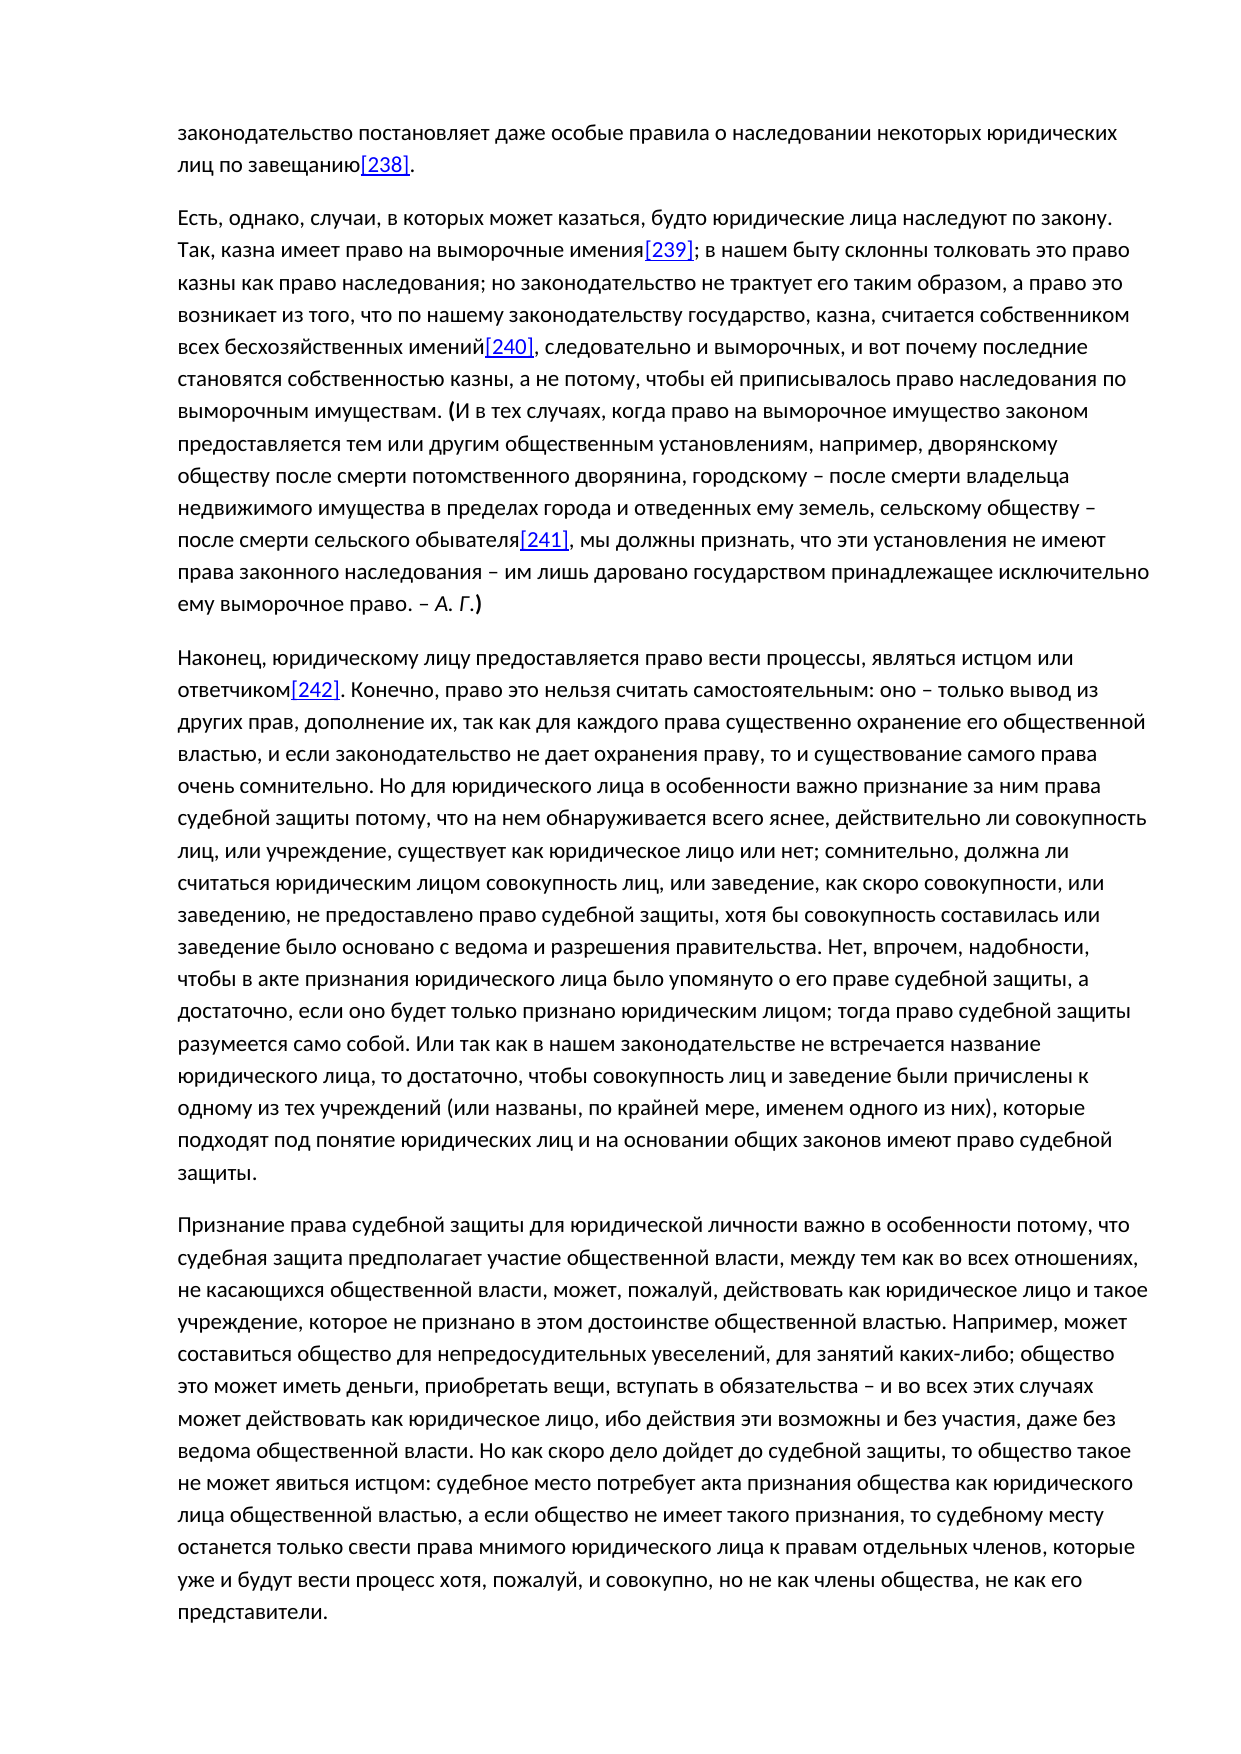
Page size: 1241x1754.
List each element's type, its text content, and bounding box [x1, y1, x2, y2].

text Есть, однако, случаи, в которых может казаться, будто юридические лица наследуют по закону. Так, казна имеет право на выморочные имения[239]; в нашем быту склонны толковать это право казны как право наследования; но законодательство не трактует его таким образом, а право это возникает из того, что по нашему законодательству государство, казна, считается собственником всех бесхозяйственных имений[240], следовательно и выморочных, и вот почему последние становятся собственностью казны, а не потому, чтобы ей приписывалось право наследования по выморочным имуществам. (И в тех случаях, когда право на выморочное имущество законом предоставляется тем или другим общественным установлениям, например, дворянскому обществу после смерти потомственного дворянина, городскому – после смерти владельца недвижимого имущества в пределах города и отведенных ему земель, сельскому обществу – после смерти сельского обывателя[241], мы должны признать, что эти установления не имеют права законного наследования – им лишь даровано государством принадлежащее исключительно ему выморочное право. – А. Г.) [177, 203, 1152, 618]
text Признание права судебной защиты для юридической личности важно в особенности потому, что судебная защита предполагает участие общественной власти, между тем как во всех отношениях, не касающихся общественной власти, может, пожалуй, действовать как юридическое лицо и такое учреждение, которое не признано в этом достоинстве общественной властью. Например, может составиться общество для непредосудительных увеселений, для занятий каких-либо; общество это может иметь деньги, приобретать вещи, вступать в обязательства – и во всех этих случаях может действовать как юридическое лицо, ибо действия эти возможны и без участия, даже без ведома общественной власти. Но как скоро дело дойдет до судебной защиты, то общество такое не может явиться истцом: судебное место потребует акта признания общества как юридического лица общественной властью, а если общество не имеет такого признания, то судебному месту останется только свести права мнимого юридического лица к правам отдельных членов, которые уже и будут вести процесс хотя, пожалуй, и совокупно, но не как члены общества, не как его представители. [177, 1211, 1152, 1625]
text Наконец, юридическому лицу предоставляется право вести процессы, являться истцом или ответчиком[242]. Конечно, право это нельзя считать самостоятельным: оно – только вывод из других прав, дополнение их, так как для каждого права существенно охранение его общественной властью, и если законодательство не дает охранения праву, то и существование самого права очень сомнительно. Но для юридического лица в особенности важно признание за ним права судебной защиты потому, что на нем обнаруживается всего яснее, действительно ли совокупность лиц, или учреждение, существует как юридическое лицо или нет; сомнительно, должна ли считаться юридическим лицом совокупность лиц, или заведение, как скоро совокупности, или заведению, не предоставлено право судебной защиты, хотя бы совокупность составилась или заведение было основано с ведома и разрешения правительства. Нет, впрочем, надобности, чтобы в акте признания юридического лица было упомянуто о его праве судебной защиты, а достаточно, если оно будет только признано юридическим лицом; тогда право судебной защиты разумеется само собой. Или так как в нашем законодательстве не встречается название юридического лица, то достаточно, чтобы совокупность лиц и заведение были причислены к одному из тех учреждений (или названы, по крайней мере, именем одного из них), которые подходят под понятие юридических лиц и на основании общих законов имеют право судебной защиты. [177, 643, 1152, 1186]
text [177, 118, 1152, 178]
